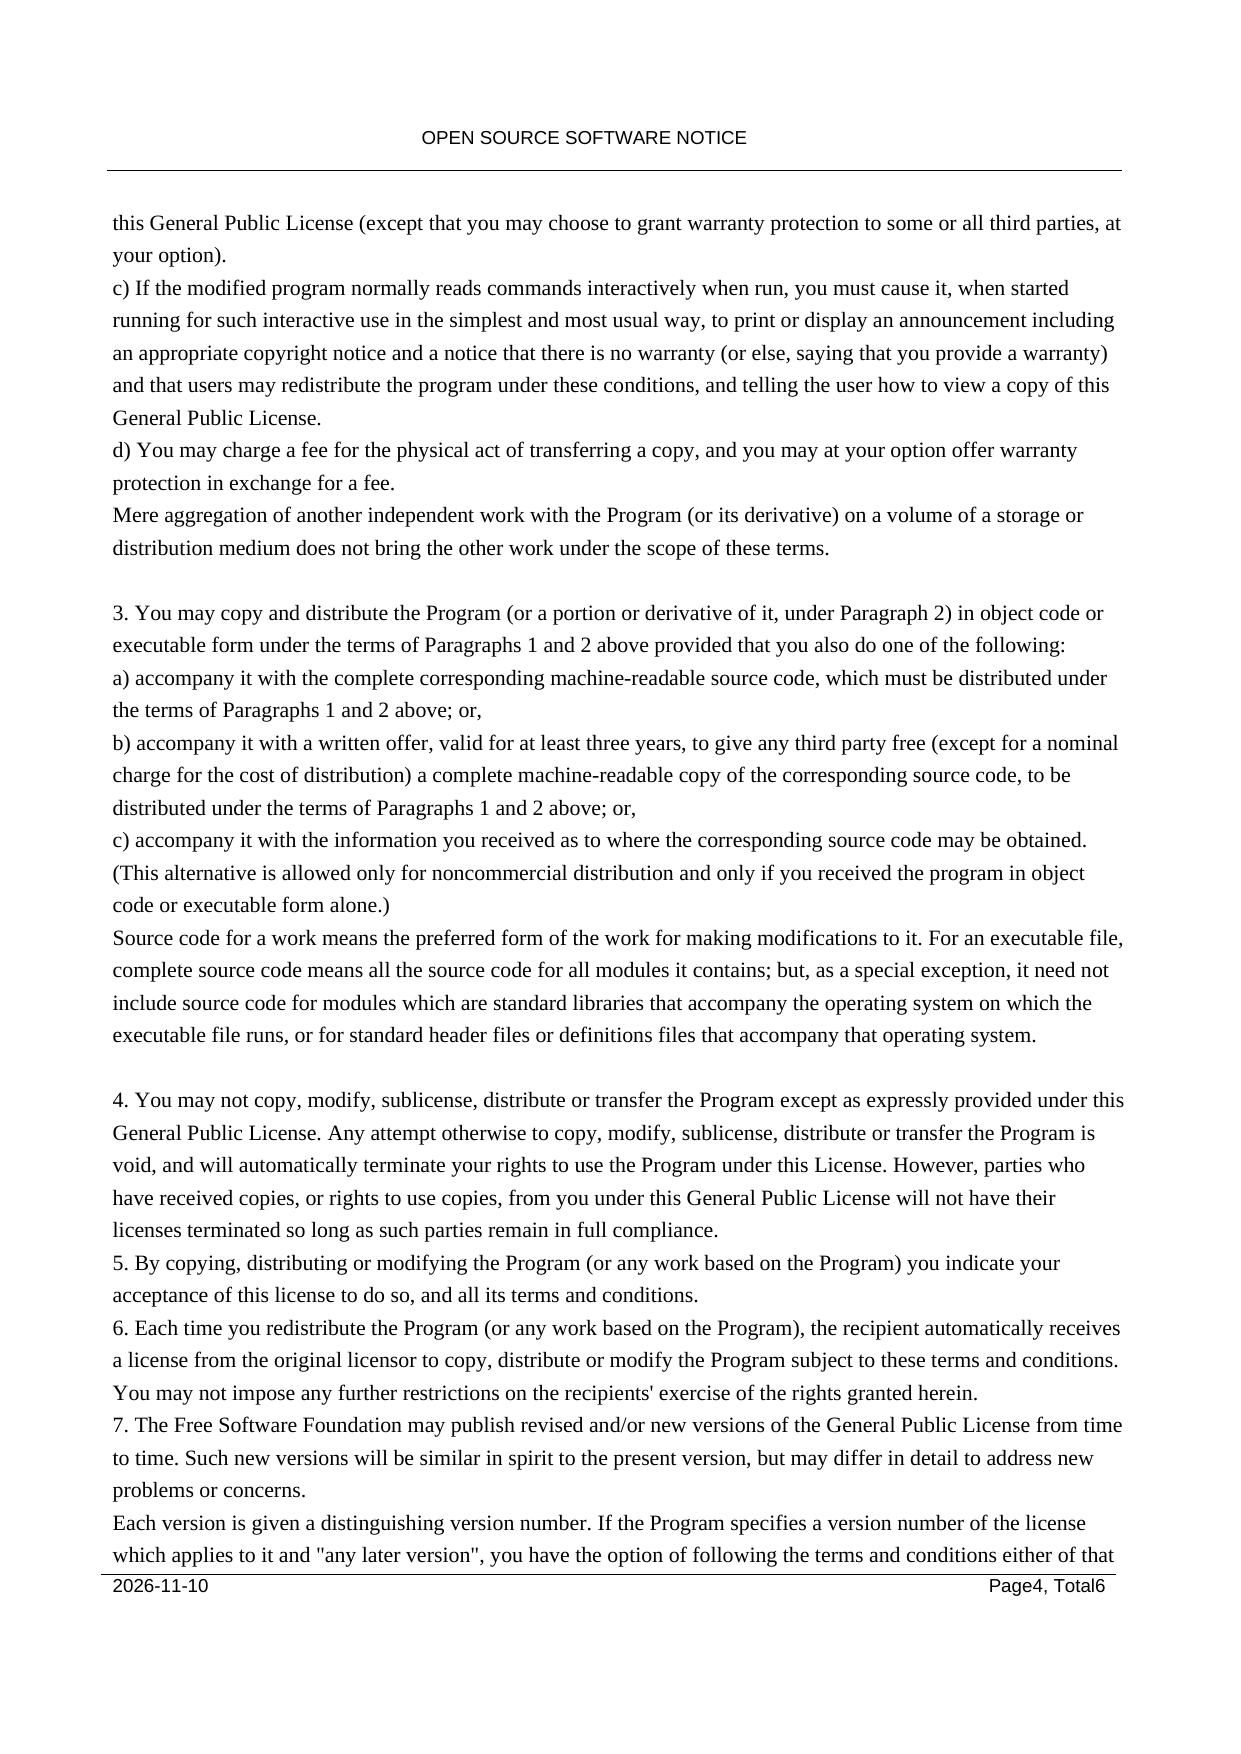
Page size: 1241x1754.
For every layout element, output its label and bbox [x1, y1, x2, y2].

text [112, 206, 1128, 1571]
